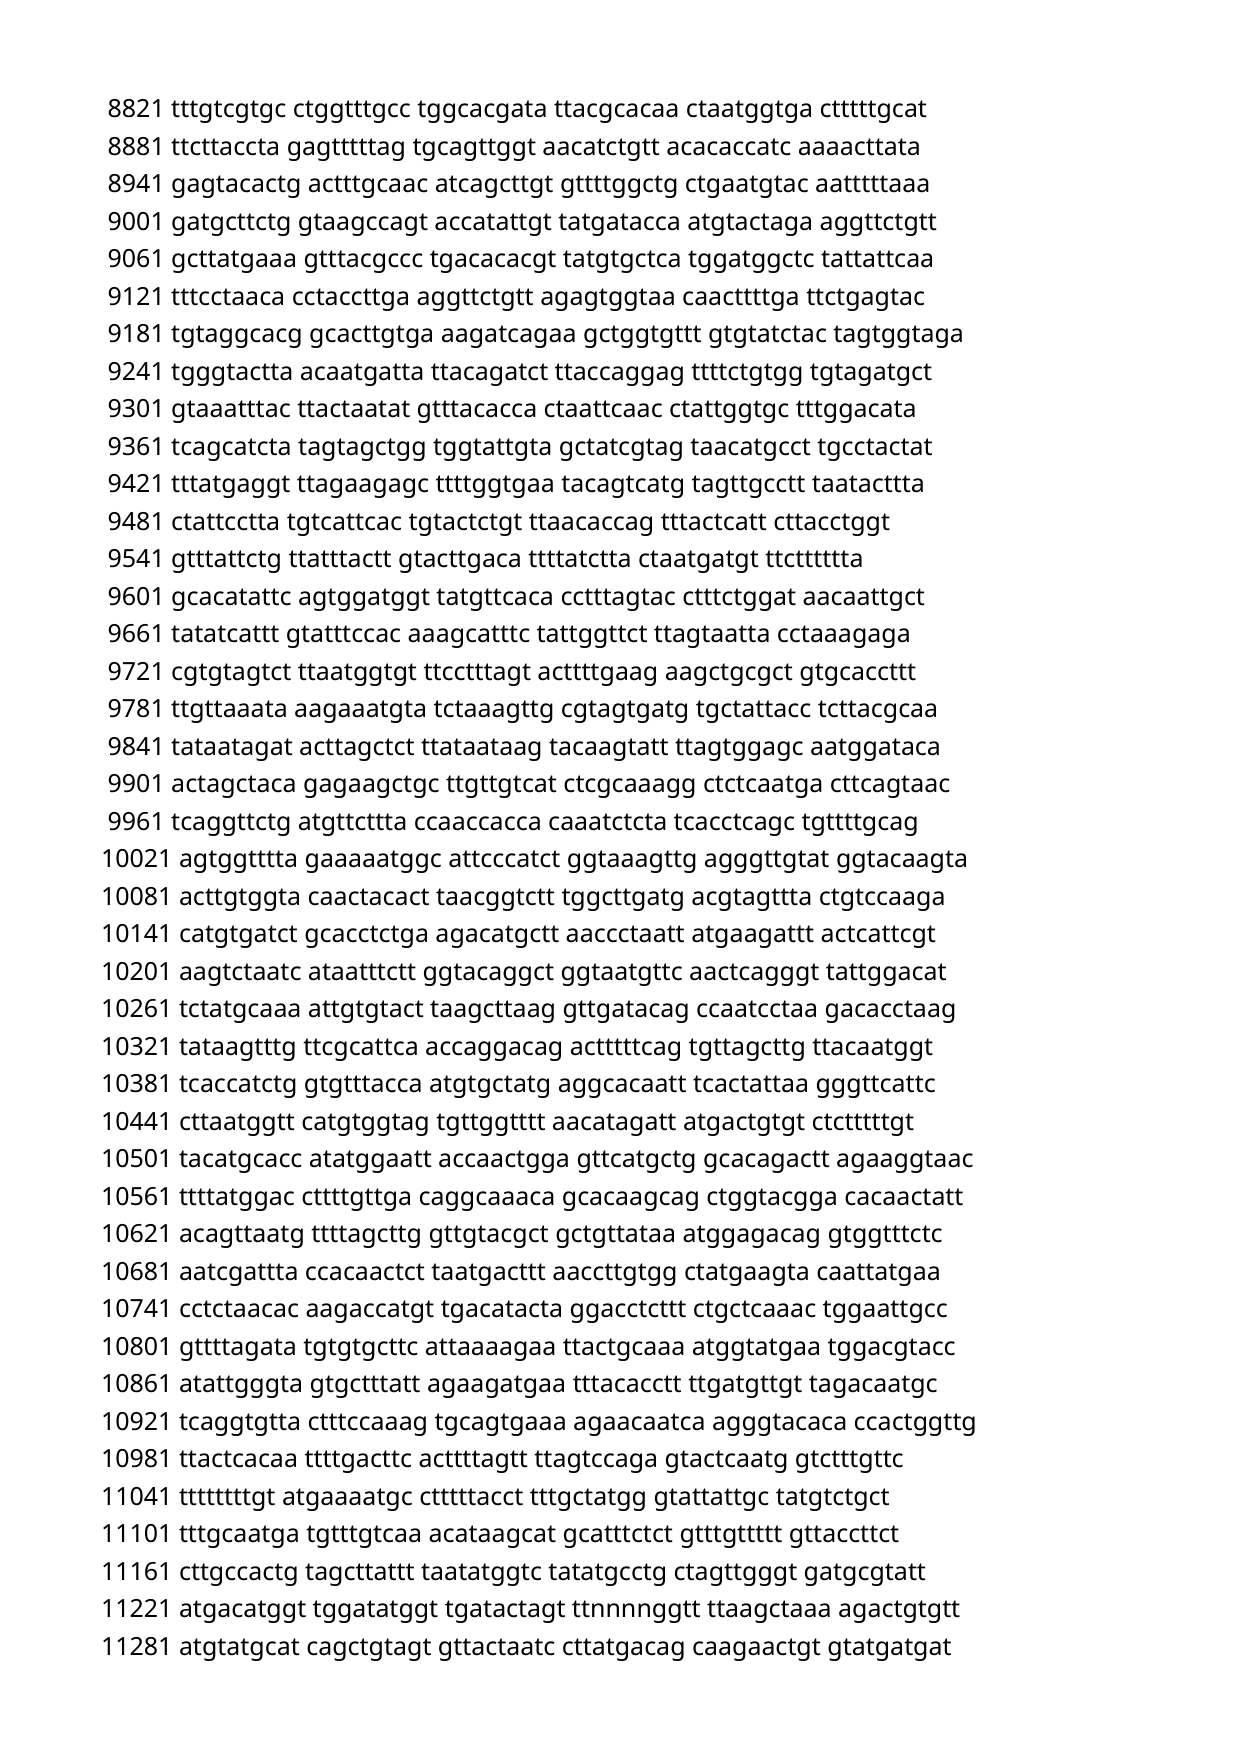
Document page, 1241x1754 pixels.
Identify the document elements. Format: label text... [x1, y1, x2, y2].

text 10201 aagtctaatc ataatttctt ggtacaggct ggtaatgttc aactcagggt tattggacat [75, 952, 1165, 989]
text 9001 gatgcttctg gtaagccagt accatattgt tatgatacca atgtactaga aggttctgtt [75, 202, 1165, 239]
text 10141 catgtgatct gcacctctga agacatgctt aaccctaatt atgaagattt actcattcgt [75, 914, 1165, 952]
text 10621 acagttaatg ttttagcttg gttgtacgct gctgttataa atggagacag gtggtttctc [75, 1214, 1165, 1252]
text 10861 atattgggta gtgctttatt agaagatgaa tttacacctt ttgatgttgt tagacaatgc [75, 1364, 1165, 1402]
text 8821 tttgtcgtgc ctggtttgcc tggcacgata ttacgcacaa ctaatggtga ctttttgcat [75, 89, 1165, 127]
text 9841 tataatagat acttagctct ttataataag tacaagtatt ttagtggagc aatggataca [75, 727, 1165, 764]
text 10021 agtggtttta gaaaaatggc attcccatct ggtaaagttg agggttgtat ggtacaagta [75, 839, 1165, 877]
text 9361 tcagcatcta tagtagctgg tggtattgta gctatcgtag taacatgcct tgcctactat [75, 427, 1165, 464]
text 9061 gcttatgaaa gtttacgccc tgacacacgt tatgtgctca tggatggctc tattattcaa [75, 239, 1165, 277]
text 8941 gagtacactg actttgcaac atcagcttgt gttttggctg ctgaatgtac aatttttaaa [75, 164, 1165, 202]
text 10921 tcaggtgtta ctttccaaag tgcagtgaaa agaacaatca agggtacaca ccactggttg [75, 1402, 1165, 1439]
text 10261 tctatgcaaa attgtgtact taagcttaag gttgatacag ccaatcctaa gacacctaag [75, 989, 1165, 1027]
text 11101 tttgcaatga tgtttgtcaa acataagcat gcatttctct gtttgttttt gttaccttct [75, 1514, 1165, 1552]
text 10801 gttttagata tgtgtgcttc attaaaagaa ttactgcaaa atggtatgaa tggacgtacc [75, 1327, 1165, 1364]
text 9241 tgggtactta acaatgatta ttacagatct ttaccaggag ttttctgtgg tgtagatgct [75, 352, 1165, 389]
text 10741 cctctaacac aagaccatgt tgacatacta ggacctcttt ctgctcaaac tggaattgcc [75, 1289, 1165, 1327]
text 9181 tgtaggcacg gcacttgtga aagatcagaa gctggtgttt gtgtatctac tagtggtaga [75, 314, 1165, 352]
text 9541 gtttattctg ttatttactt gtacttgaca ttttatctta ctaatgatgt ttctttttta [75, 539, 1165, 577]
text 11281 atgtatgcat cagctgtagt gttactaatc cttatgacag caagaactgt gtatgatgat [75, 1627, 1165, 1664]
text 8881 ttcttaccta gagtttttag tgcagttggt aacatctgtt acacaccatc aaaacttata [75, 127, 1165, 164]
text 9901 actagctaca gagaagctgc ttgttgtcat ctcgcaaagg ctctcaatga cttcagtaac [75, 764, 1165, 802]
text 10561 ttttatggac cttttgttga caggcaaaca gcacaagcag ctggtacgga cacaactatt [75, 1177, 1165, 1214]
text 10501 tacatgcacc atatggaatt accaactgga gttcatgctg gcacagactt agaaggtaac [75, 1139, 1165, 1177]
text 10081 acttgtggta caactacact taacggtctt tggcttgatg acgtagttta ctgtccaaga [75, 877, 1165, 914]
text 9301 gtaaatttac ttactaatat gtttacacca ctaattcaac ctattggtgc tttggacata [75, 389, 1165, 427]
text 9721 cgtgtagtct ttaatggtgt ttcctttagt acttttgaag aagctgcgct gtgcaccttt [75, 652, 1165, 689]
text 11161 cttgccactg tagcttattt taatatggtc tatatgcctg ctagttgggt gatgcgtatt [75, 1552, 1165, 1589]
text 9121 tttcctaaca cctaccttga aggttctgtt agagtggtaa caacttttga ttctgagtac [75, 277, 1165, 314]
text 11221 atgacatggt tggatatggt tgatactagt ttnnnnggtt ttaagctaaa agactgtgtt [75, 1589, 1165, 1627]
text 10441 cttaatggtt catgtggtag tgttggtttt aacatagatt atgactgtgt ctctttttgt [75, 1102, 1165, 1139]
text 9601 gcacatattc agtggatggt tatgttcaca cctttagtac ctttctggat aacaattgct [75, 577, 1165, 614]
text 11041 ttttttttgt atgaaaatgc ctttttacct tttgctatgg gtattattgc tatgtctgct [75, 1477, 1165, 1514]
text 9421 tttatgaggt ttagaagagc ttttggtgaa tacagtcatg tagttgcctt taatacttta [75, 464, 1165, 502]
text 10321 tataagtttg ttcgcattca accaggacag actttttcag tgttagcttg ttacaatggt [75, 1027, 1165, 1064]
text 9781 ttgttaaata aagaaatgta tctaaagttg cgtagtgatg tgctattacc tcttacgcaa [75, 689, 1165, 727]
text 10681 aatcgattta ccacaactct taatgacttt aaccttgtgg ctatgaagta caattatgaa [75, 1252, 1165, 1289]
text 9481 ctattcctta tgtcattcac tgtactctgt ttaacaccag tttactcatt cttacctggt [75, 502, 1165, 539]
text 9961 tcaggttctg atgttcttta ccaaccacca caaatctcta tcacctcagc tgttttgcag [75, 802, 1165, 839]
text 9661 tatatcattt gtatttccac aaagcatttc tattggttct ttagtaatta cctaaagaga [75, 614, 1165, 652]
text 10981 ttactcacaa ttttgacttc acttttagtt ttagtccaga gtactcaatg gtctttgttc [75, 1439, 1165, 1477]
text 10381 tcaccatctg gtgtttacca atgtgctatg aggcacaatt tcactattaa gggttcattc [75, 1064, 1165, 1102]
